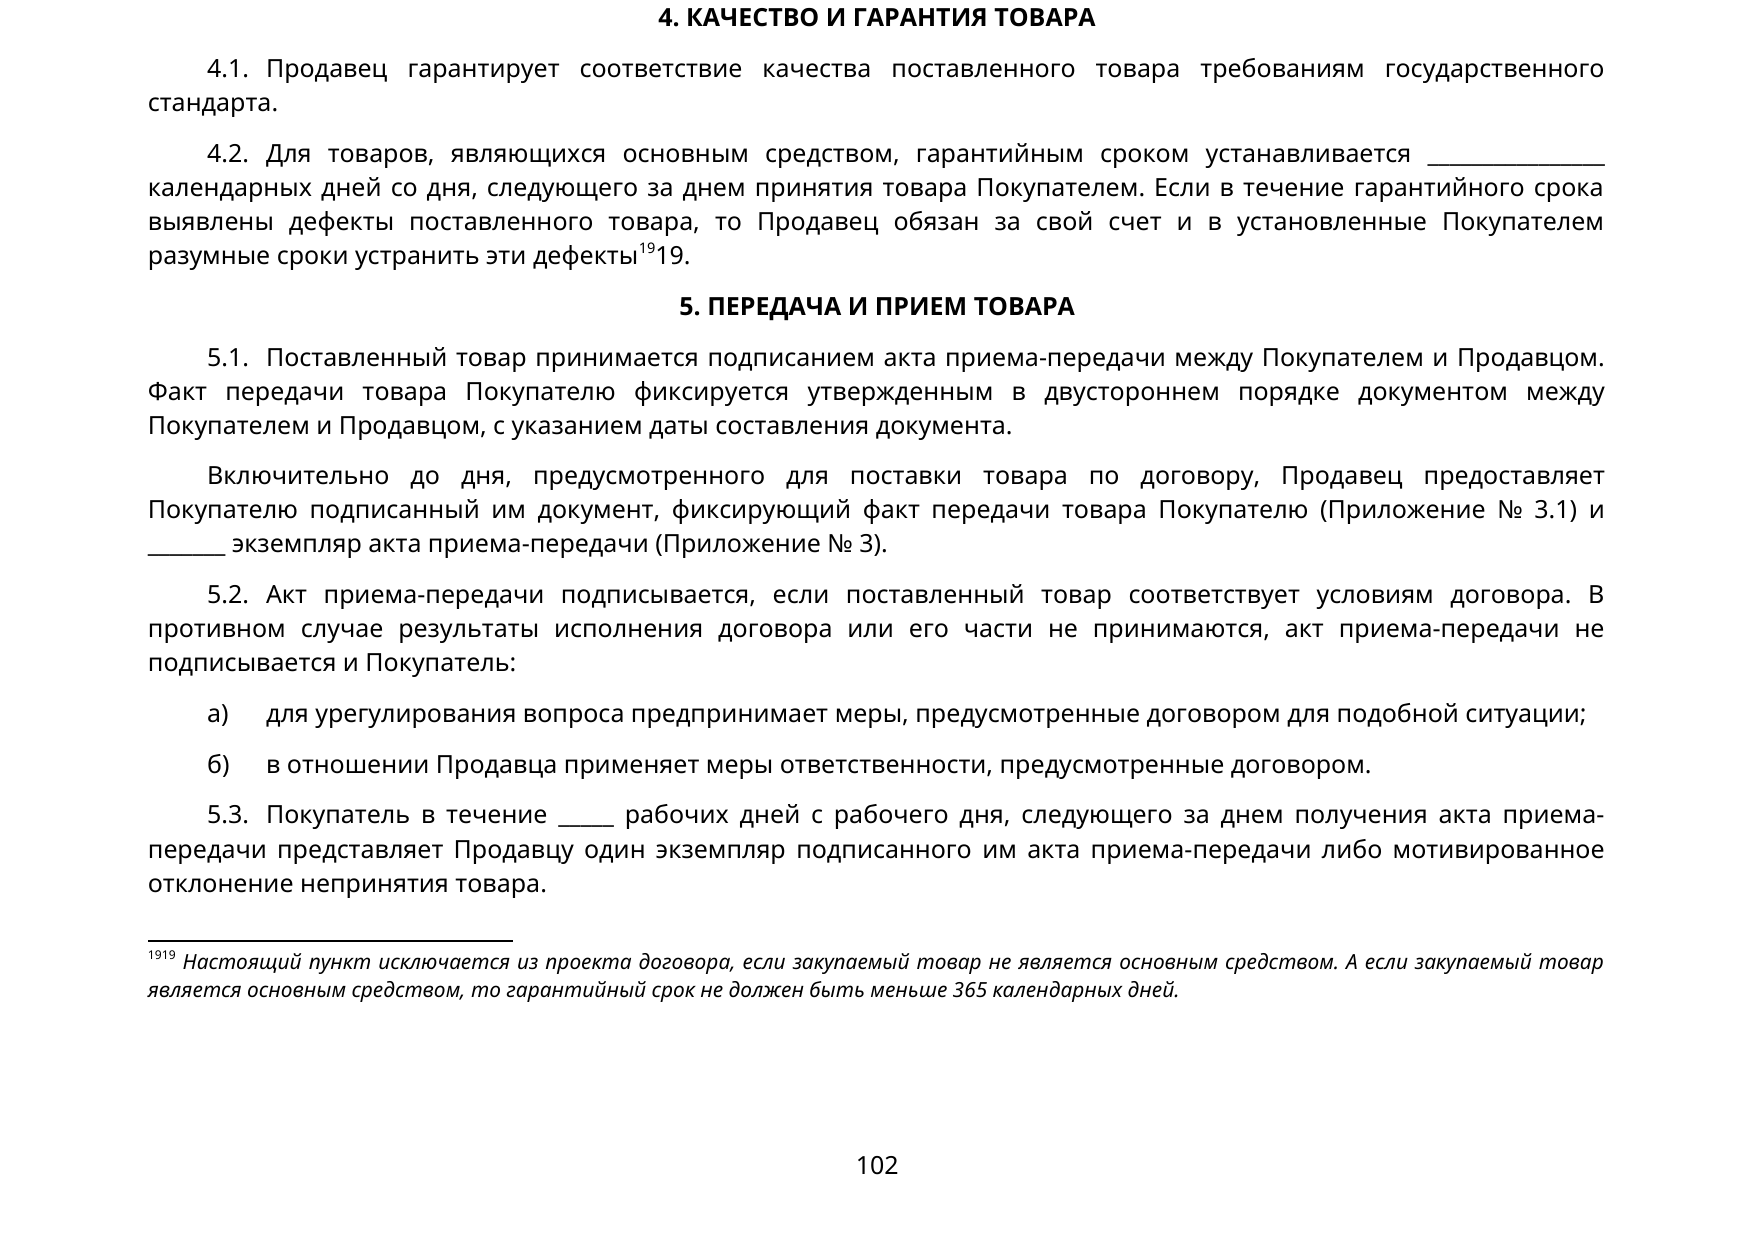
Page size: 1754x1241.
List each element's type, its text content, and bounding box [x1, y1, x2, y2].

text а) для урегулирования вопроса предпринимает меры, предусмотренные договором для подобной ситуации; [148, 696, 1606, 730]
text 5.3. Покупатель в течение _____ рабочих дней с рабочего дня, следующего за днем получения акта приема-передачи представляет Продавцу один экземпляр подписанного им акта приема-передачи либо мотивированное отклонение непринятия товара. [148, 797, 1606, 899]
text Включительно до дня, предусмотренного для поставки товара по договору, Продавец предоставляет Покупателю подписанный им документ, фиксирующий факт передачи товара Покупателю (Приложение № 3.1) и _______ экземпляр акта приема-передачи (Приложение № 3). [148, 458, 1606, 560]
text 4.1. Продавец гарантирует соответствие качества поставленного товара требованиям государственного стандарта. [148, 51, 1606, 119]
text б) в отношении Продавца применяет меры ответственности, предусмотренные договором. [148, 746, 1606, 781]
text 5.2. Акт приема-передачи подписывается, если поставленный товар соответствует условиям договора. В противном случае результаты исполнения договора или его части не принимаются, акт приема-передачи не подписывается и Покупатель: [148, 577, 1606, 679]
text 4. КАЧЕСТВО И ГАРАНТИЯ ТОВАРА [148, 0, 1606, 34]
text 5.1. Поставленный товар принимается подписанием акта приема-передачи между Покупателем и Продавцом. Факт передачи товара Покупателю фиксируется утвержденным в двустороннем порядке документом между Покупателем и Продавцом, с указанием даты составления документа. [148, 339, 1606, 441]
text 5. ПЕРЕДАЧА И ПРИЕМ ТОВАРА [148, 288, 1606, 322]
text 4.2. Для товаров, являющихся основным средством, гарантийным сроком устанавливается ________________ календарных дней со дня, следующего за днем принятия товара Покупателем. Если в течение гарантийного срока выявлены дефекты поставленного товара, то Продавец обязан за свой счет и в установленные Покупателем разумные сроки устранить эти дефекты19. [148, 136, 1606, 272]
